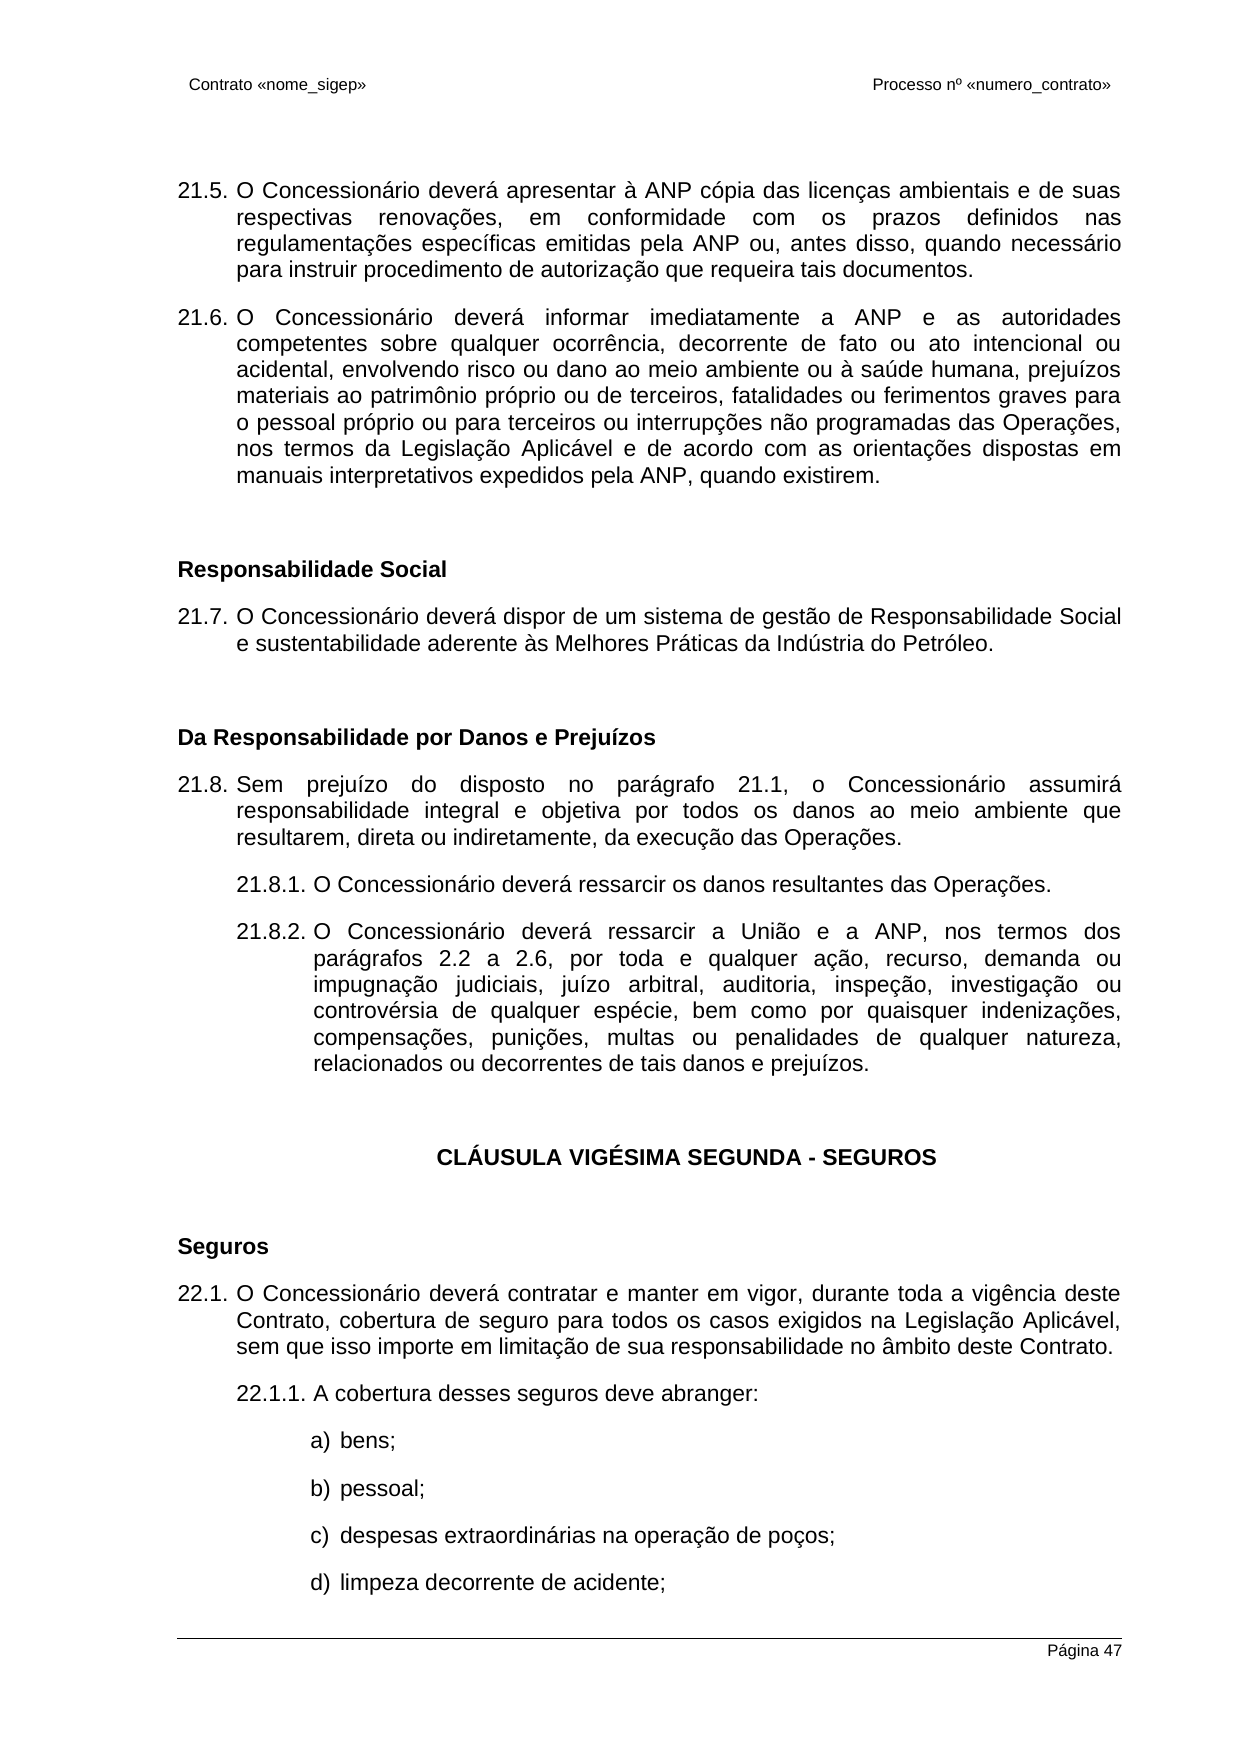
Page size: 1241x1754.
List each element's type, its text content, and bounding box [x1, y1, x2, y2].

text Responsabilidade Social [177, 556, 1122, 582]
text O Concessionário deverá dispor de um sistema de gestão de Responsabilidade Social e sustentabilidade aderente às Melhores Práticas da Indústria do Petróleo. [177, 603, 1122, 656]
text A cobertura desses seguros deve abranger: [236, 1380, 1122, 1407]
text O Concessionário deverá apresentar à ANP cópia das licenças ambientais e de suas respectivas renovações, em conformidade com os prazos definidos nas regulamentações específicas emitidas pela ANP ou, antes disso, quando necessário para instruir procedimento de autorização que requeira tais documentos. [177, 177, 1122, 283]
list despesas extraordinárias na operação de poços; [310, 1522, 1122, 1548]
list pessoal; [310, 1474, 1122, 1501]
text Sem prejuízo do disposto no parágrafo 21.1, o Concessionário assumirá responsabilidade integral e objetiva por todos os danos ao meio ambiente que resultarem, direta ou indiretamente, da execução das Operações. [177, 771, 1122, 850]
text O Concessionário deverá contratar e manter em vigor, durante toda a vigência deste Contrato, cobertura de seguro para todos os casos exigidos na Legislação Aplicável, sem que isso importe em limitação de sua responsabilidade no âmbito deste Contrato. [177, 1280, 1122, 1359]
text Cláusula Vigésima Segunda - seguros [177, 1144, 1122, 1171]
text O Concessionário deverá informar imediatamente a ANP e as autoridades competentes sobre qualquer ocorrência, decorrente de fato ou ato intencional ou acidental, envolvendo risco ou dano ao meio ambiente ou à saúde humana, prejuízos materiais ao patrimônio próprio ou de terceiros, fatalidades ou ferimentos graves para o pessoal próprio ou para terceiros ou interrupções não programadas das Operações, nos termos da Legislação Aplicável e de acordo com as orientações dispostas em manuais interpretativos expedidos pela ANP, quando existirem. [177, 303, 1122, 488]
text O Concessionário deverá ressarcir os danos resultantes das Operações. [236, 871, 1122, 897]
text Seguros [177, 1233, 1122, 1259]
list bens; [310, 1427, 1122, 1454]
list limpeza decorrente de acidente; [310, 1569, 1122, 1595]
text O Concessionário deverá ressarcir a União e a ANP, nos termos dos parágrafos 2.2 a 2.6, por toda e qualquer ação, recurso, demanda ou impugnação judiciais, juízo arbitral, auditoria, inspeção, investigação ou controvérsia de qualquer espécie, bem como por quaisquer indenizações, compensações, punições, multas ou penalidades de qualquer natureza, relacionados ou decorrentes de tais danos e prejuízos. [236, 918, 1122, 1076]
text Da Responsabilidade por Danos e Prejuízos [177, 724, 1122, 750]
